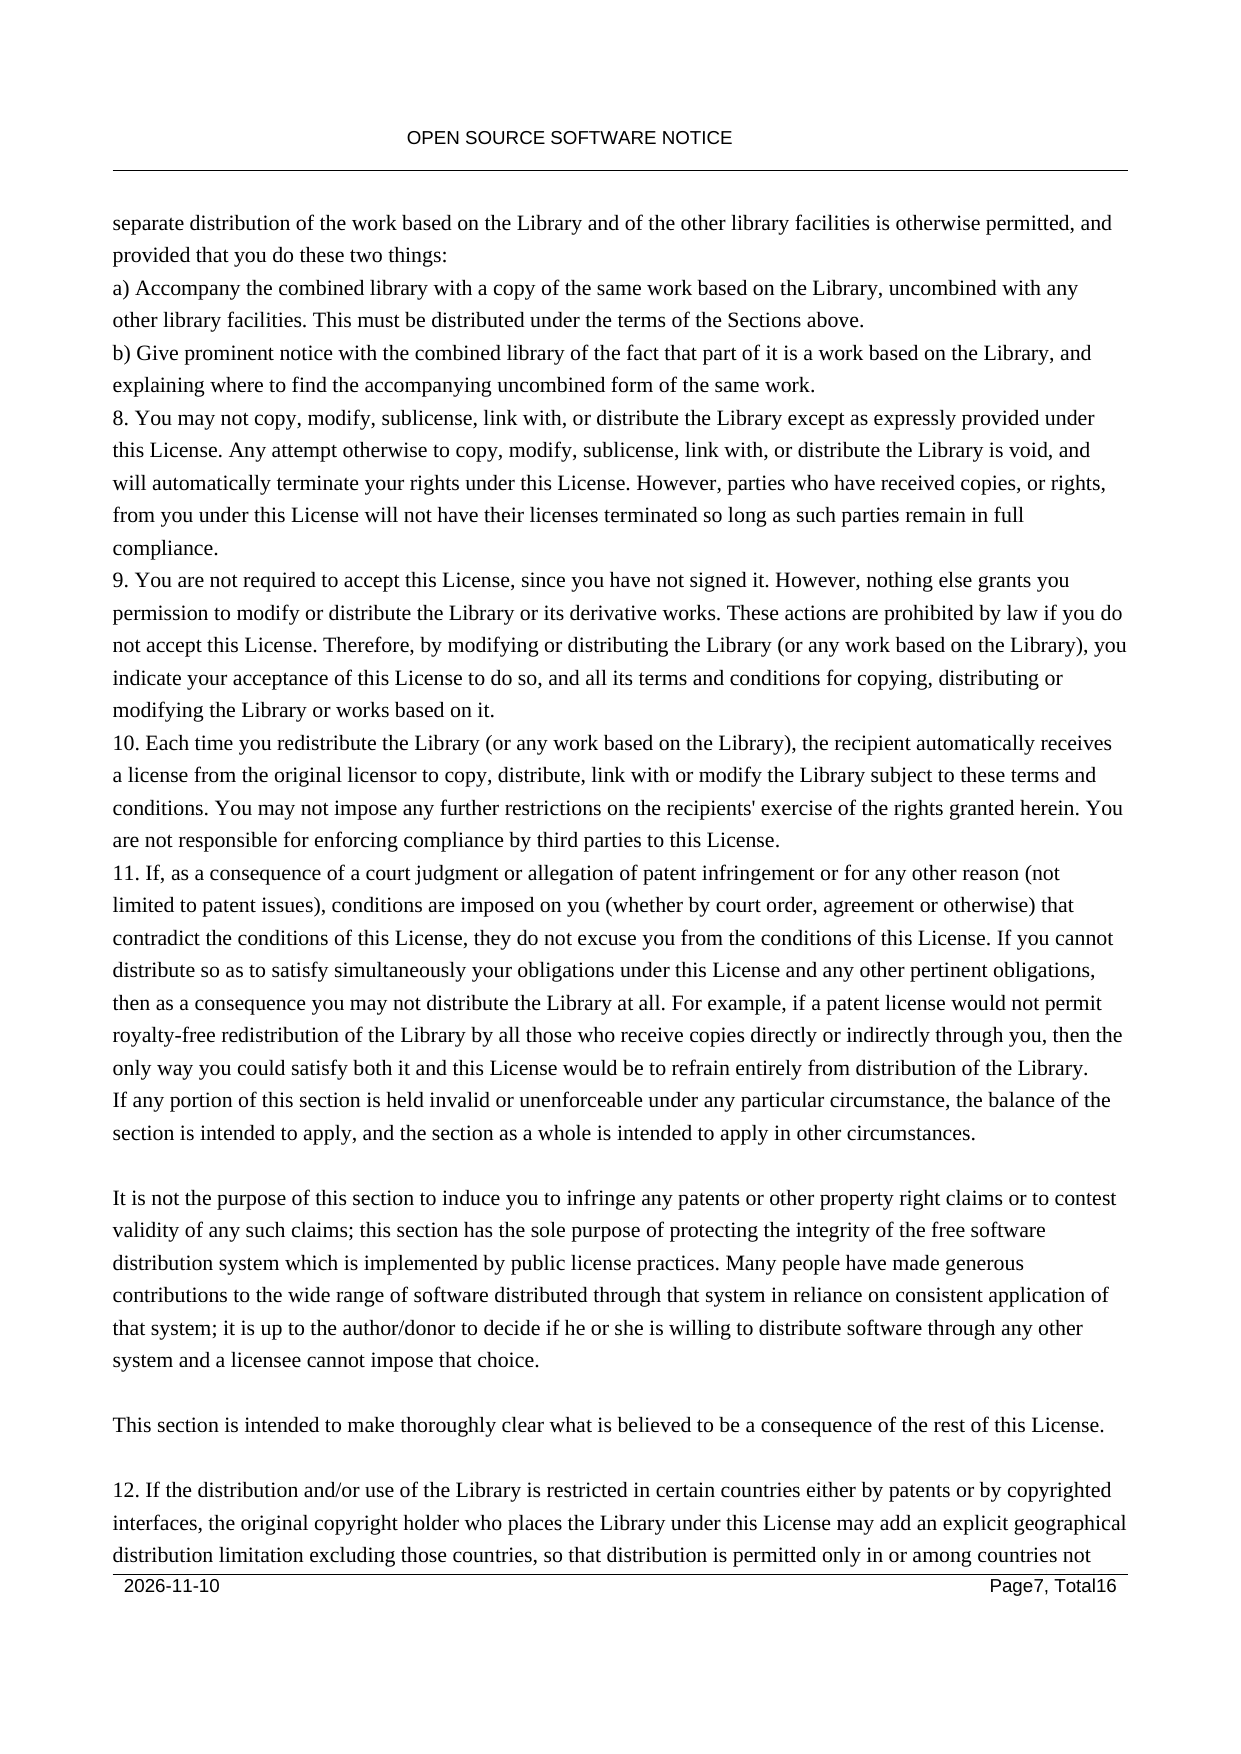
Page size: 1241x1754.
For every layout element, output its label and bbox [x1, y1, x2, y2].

text [112, 206, 1128, 1571]
